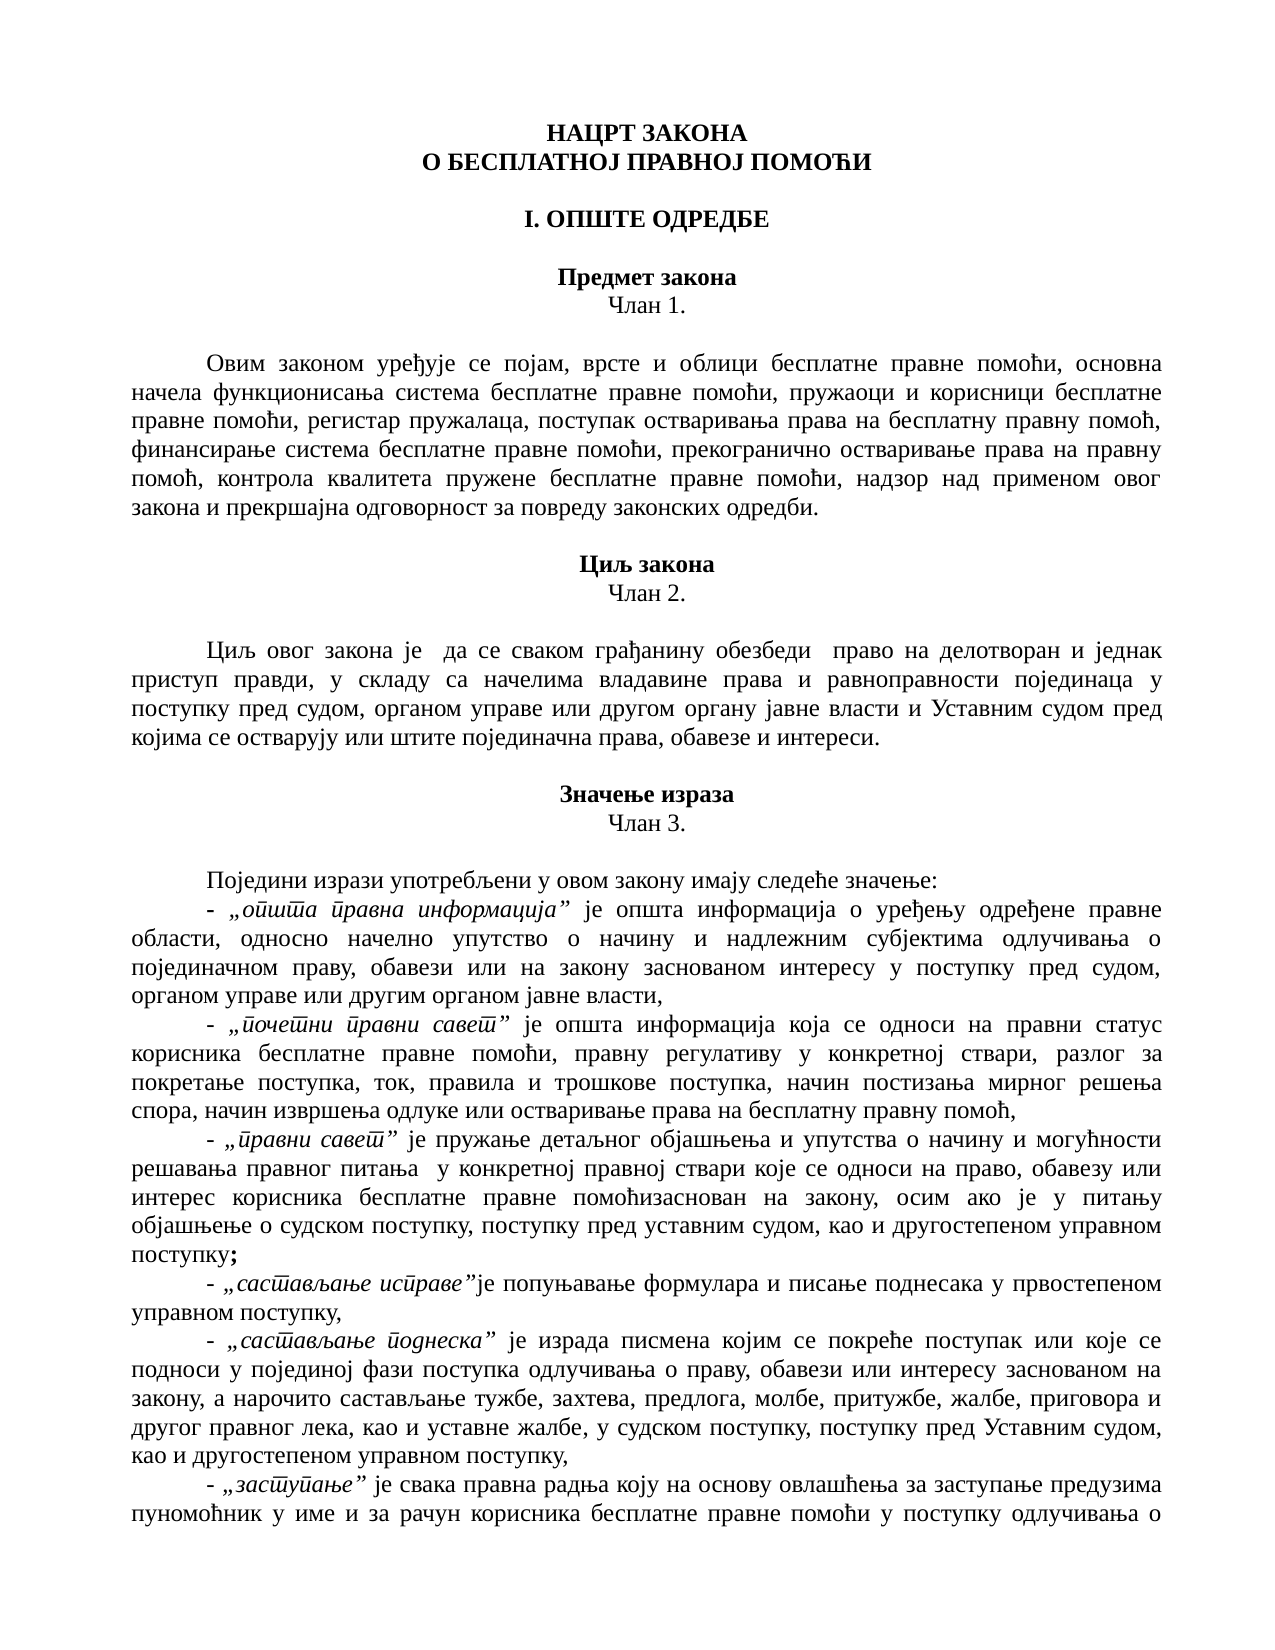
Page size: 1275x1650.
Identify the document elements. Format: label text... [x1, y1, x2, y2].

text Овим законом уређује се појам, врсте и облици бесплатне правне помоћи, основна начела функционисања система бесплатне правне помоћи, пружаоци и корисници бесплатне правне помоћи, регистар пружалаца, поступак остваривања права на бесплатну правну помоћ, финансирање система бесплатне правне помоћи, прекогранично остваривање права на правну помоћ, контрола квалитета пружене бесплатне правне помоћи, надзор над применом овог закона и прекршајна одговорност за повреду законских одредби. [131, 348, 1162, 521]
text НАЦРТ ЗАКОНА [131, 118, 1162, 147]
text Члан 3. [131, 808, 1162, 837]
text - „почетни правни савет” је општа информација која се односи на правни статус корисника бесплатне правне помоћи, правну регулативу у конкретној ствари, разлог за покретање поступка, ток, правила и трошкове поступка, начин постизања мирног решења спора, начин извршења одлуке или остваривање права на бесплатну правну помоћ, [131, 1009, 1162, 1124]
text - „правни савет” је пружање детаљног објашњења и упутства о начину и могућности решавања правног питања у конкретној правној ствари које се односи на право, обавезу или интерес корисника бесплатне правне помоћизаснован на закону, осим ако је у питању објашњење о судском поступку, поступку пред уставним судом, као и другостепеном управном поступку; [131, 1124, 1162, 1268]
text - „општа правна информација” је општа информација о уређењу одређене правне области, односно начелно упутство о начину и надлежним субјектима одлучивања о појединачном праву, обавези или на закону заснованом интересу у поступку пред судом, органом управе или другим органом јавне власти, [131, 894, 1162, 1009]
text - „састављање поднеска” је израда писмена којим се покреће поступак или које се подноси у појединој фази поступка одлучивања о праву, обавези или интересу заснованом на закону, а нарочито састављање тужбе, захтева, предлога, молбе, притужбе, жалбе, приговора и другог правног лека, као и уставне жалбе, у судском поступку, поступку пред Уставним судом, као и другостепеном управном поступку, [131, 1326, 1162, 1469]
text Циљ овог закона је да се сваком грађанину обезбеди право на делотворан и једнак приступ правди, у складу са начелима владавине права и равноправности појединаца у поступку пред судом, органом управе или другом органу јавне власти и Уставним судом пред којима се остварују или штите појединачна права, обавезе и интереси. [131, 636, 1162, 751]
text Поједини изрази употребљени у овом закону имају следеће значење: [131, 866, 1162, 894]
text Члан 2. [131, 578, 1162, 607]
text О БЕСПЛАТНОЈ ПРАВНОЈ ПОМОЋИ [131, 147, 1162, 176]
text Предмет закона [131, 262, 1162, 291]
text Члан 1. [131, 291, 1162, 319]
text - „састављање исправе”је попуњавање формулара и писање поднесака у првостепеном управном поступку, [131, 1268, 1162, 1326]
text I. ОПШТЕ ОДРЕДБЕ [131, 204, 1162, 233]
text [131, 1469, 1162, 1527]
text Циљ закона [131, 549, 1162, 578]
text Значење израза [131, 779, 1162, 808]
